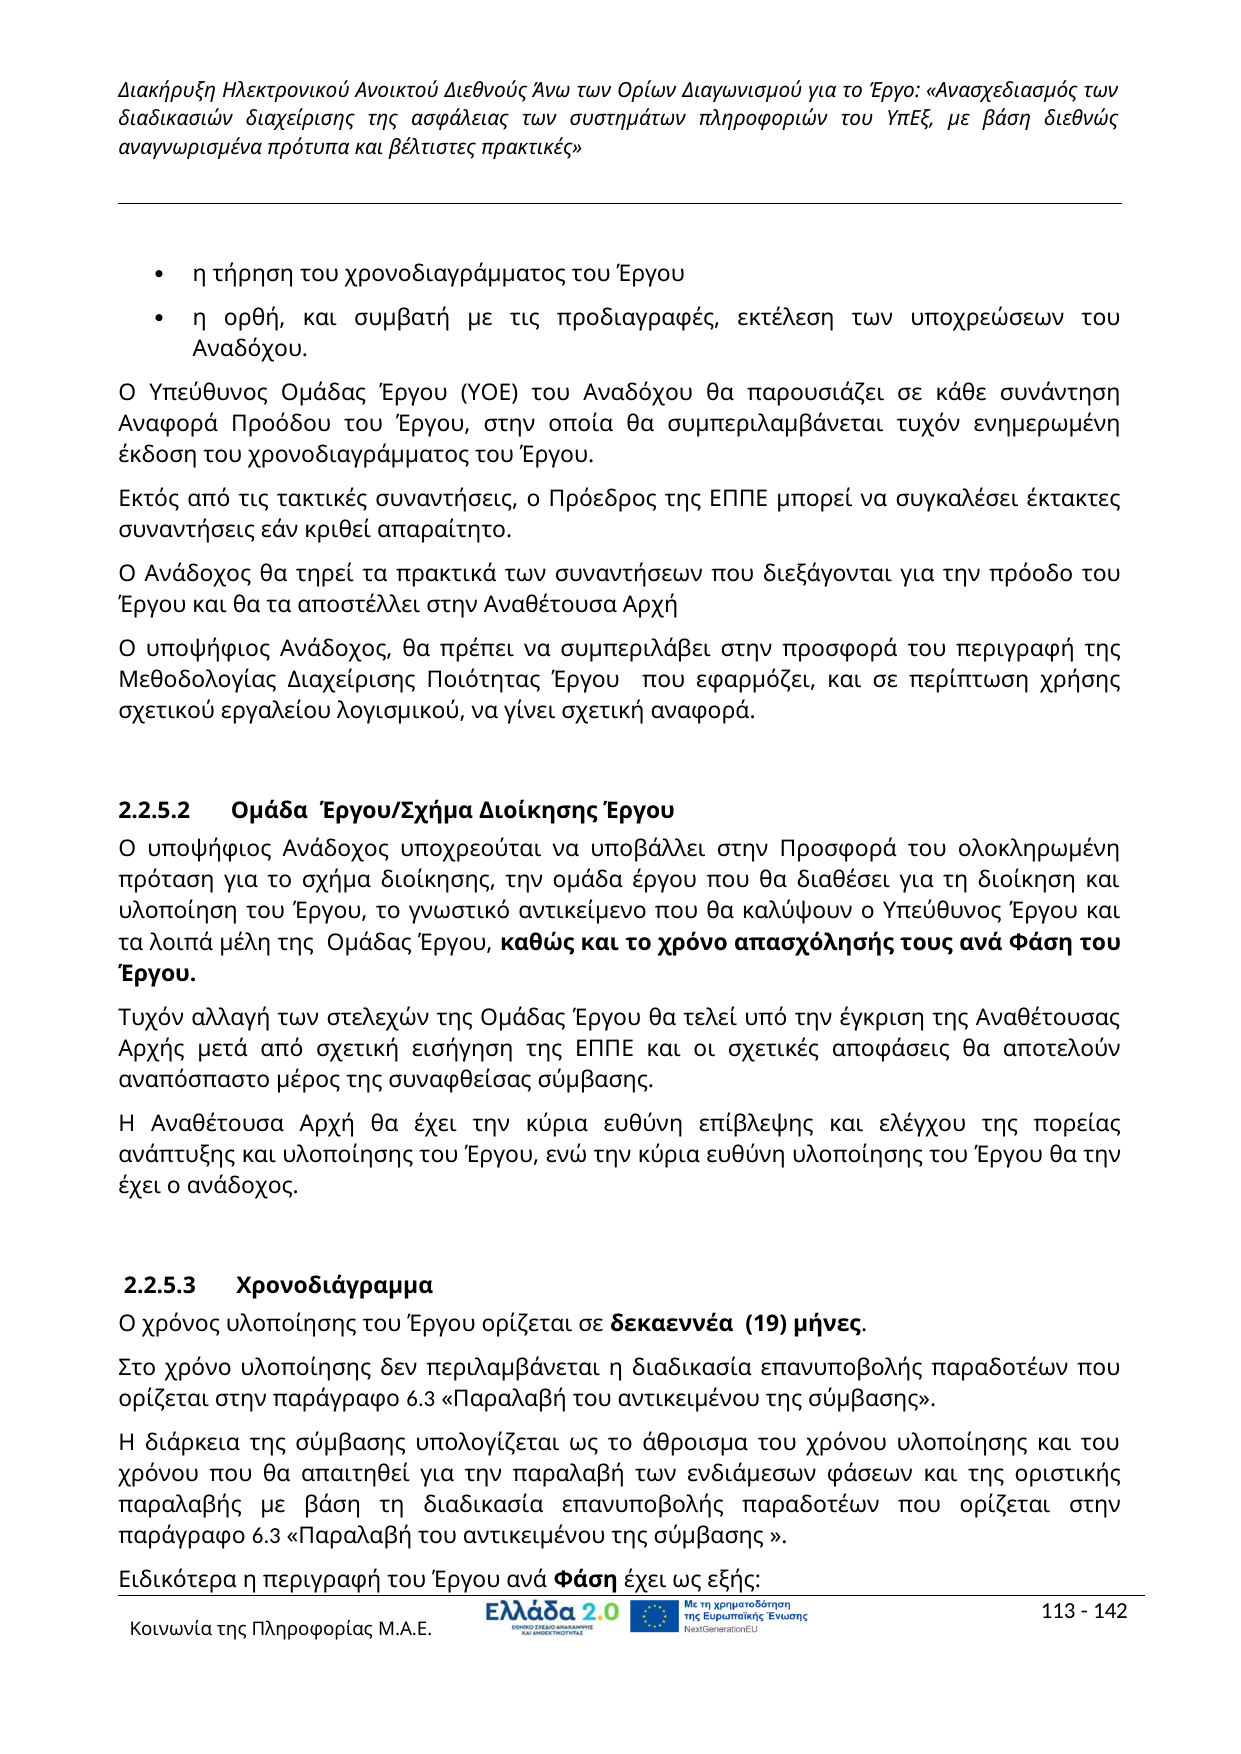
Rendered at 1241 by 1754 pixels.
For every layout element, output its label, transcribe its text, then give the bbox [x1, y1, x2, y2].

list η τήρηση του χρονοδιαγράμματος του Έργου [155, 257, 1122, 288]
text Ο υποψήφιος Ανάδοχος υποχρεούται να υποβάλλει στην Προσφορά του ολοκληρωμένη πρόταση για το σχήμα διοίκησης, την ομάδα έργου που θα διαθέσει για τη διοίκηση και υλοποίηση του Έργου, το γνωστικό αντικείμενο που θα καλύψουν ο Υπεύθυνος Έργου και τα λοιπά μέλη της Ομάδας Έργου, καθώς και το χρόνο απασχόλησής τους ανά Φάση του Έργου. [118, 832, 1122, 988]
list η ορθή, και συμβατή με τις προδιαγραφές, εκτέλεση των υποχρεώσεων του Αναδόχου. [155, 301, 1122, 363]
text Ο υποψήφιος Ανάδοχος, θα πρέπει να συμπεριλάβει στην προσφορά του περιγραφή της Μεθοδολογίας Διαχείρισης Ποιότητας Έργου που εφαρμόζει, και σε περίπτωση χρήσης σχετικού εργαλείου λογισμικού, να γίνει σχετική αναφορά. [118, 632, 1122, 726]
text Η Αναθέτουσα Αρχή θα έχει την κύρια ευθύνη επίβλεψης και ελέγχου της πορείας ανάπτυξης και υλοποίησης του Έργου, ενώ την κύρια ευθύνη υλοποίησης του Έργου θα την έχει ο ανάδοχος. [118, 1107, 1122, 1201]
text Ο χρόνος υλοποίησης του Έργου ορίζεται σε δεκαεννέα (19) μήνες. [118, 1307, 1122, 1338]
text Στο χρόνο υλοποίησης δεν περιλαμβάνεται η διαδικασία επανυποβολής παραδοτέων που ορίζεται στην παράγραφο 6.3 «Παραλαβή του αντικειμένου της σύμβασης». [118, 1351, 1122, 1413]
text Εκτός από τις τακτικές συναντήσεις, ο Πρόεδρος της ΕΠΠΕ μπορεί να συγκαλέσει έκτακτες συναντήσεις εάν κριθεί απαραίτητο. [118, 482, 1122, 544]
text Ο Ανάδοχος θα τηρεί τα πρακτικά των συναντήσεων που διεξάγονται για την πρόοδο του Έργου και θα τα αποστέλλει στην Αναθέτουσα Αρχή [118, 557, 1122, 619]
text Τυχόν αλλαγή των στελεχών της Ομάδας Έργου θα τελεί υπό την έγκριση της Αναθέτουσας Αρχής μετά από σχετική εισήγηση της ΕΠΠΕ και οι σχετικές αποφάσεις θα αποτελούν αναπόσπαστο μέρος της συναφθείσας σύμβασης. [118, 1001, 1122, 1094]
text Η διάρκεια της σύμβασης υπολογίζεται ως το άθροισμα του χρόνου υλοποίησης και του χρόνου που θα απαιτηθεί για την παραλαβή των ενδιάμεσων φάσεων και της οριστικής παραλαβής με βάση τη διαδικασία επανυποβολής παραδοτέων που ορίζεται στην παράγραφο 6.3 «Παραλαβή του αντικειμένου της σύμβασης ». [118, 1426, 1122, 1551]
picture [484, 1596, 813, 1636]
subtitle Ομάδα Έργου/Σχήμα Διοίκησης Έργου [118, 794, 1122, 826]
text Ο Υπεύθυνος Ομάδας Έργου (ΥΟΕ) του Αναδόχου θα παρουσιάζει σε κάθε συνάντηση Αναφορά Προόδου του Έργου, στην οποία θα συμπεριλαμβάνεται τυχόν ενημερωμένη έκδοση του χρονοδιαγράμματος του Έργου. [118, 376, 1122, 469]
text Ειδικότερα η περιγραφή του Έργου ανά Φάση έχει ως εξής: [118, 1563, 1122, 1594]
subtitle Χρονοδιάγραμμα [124, 1269, 1122, 1301]
